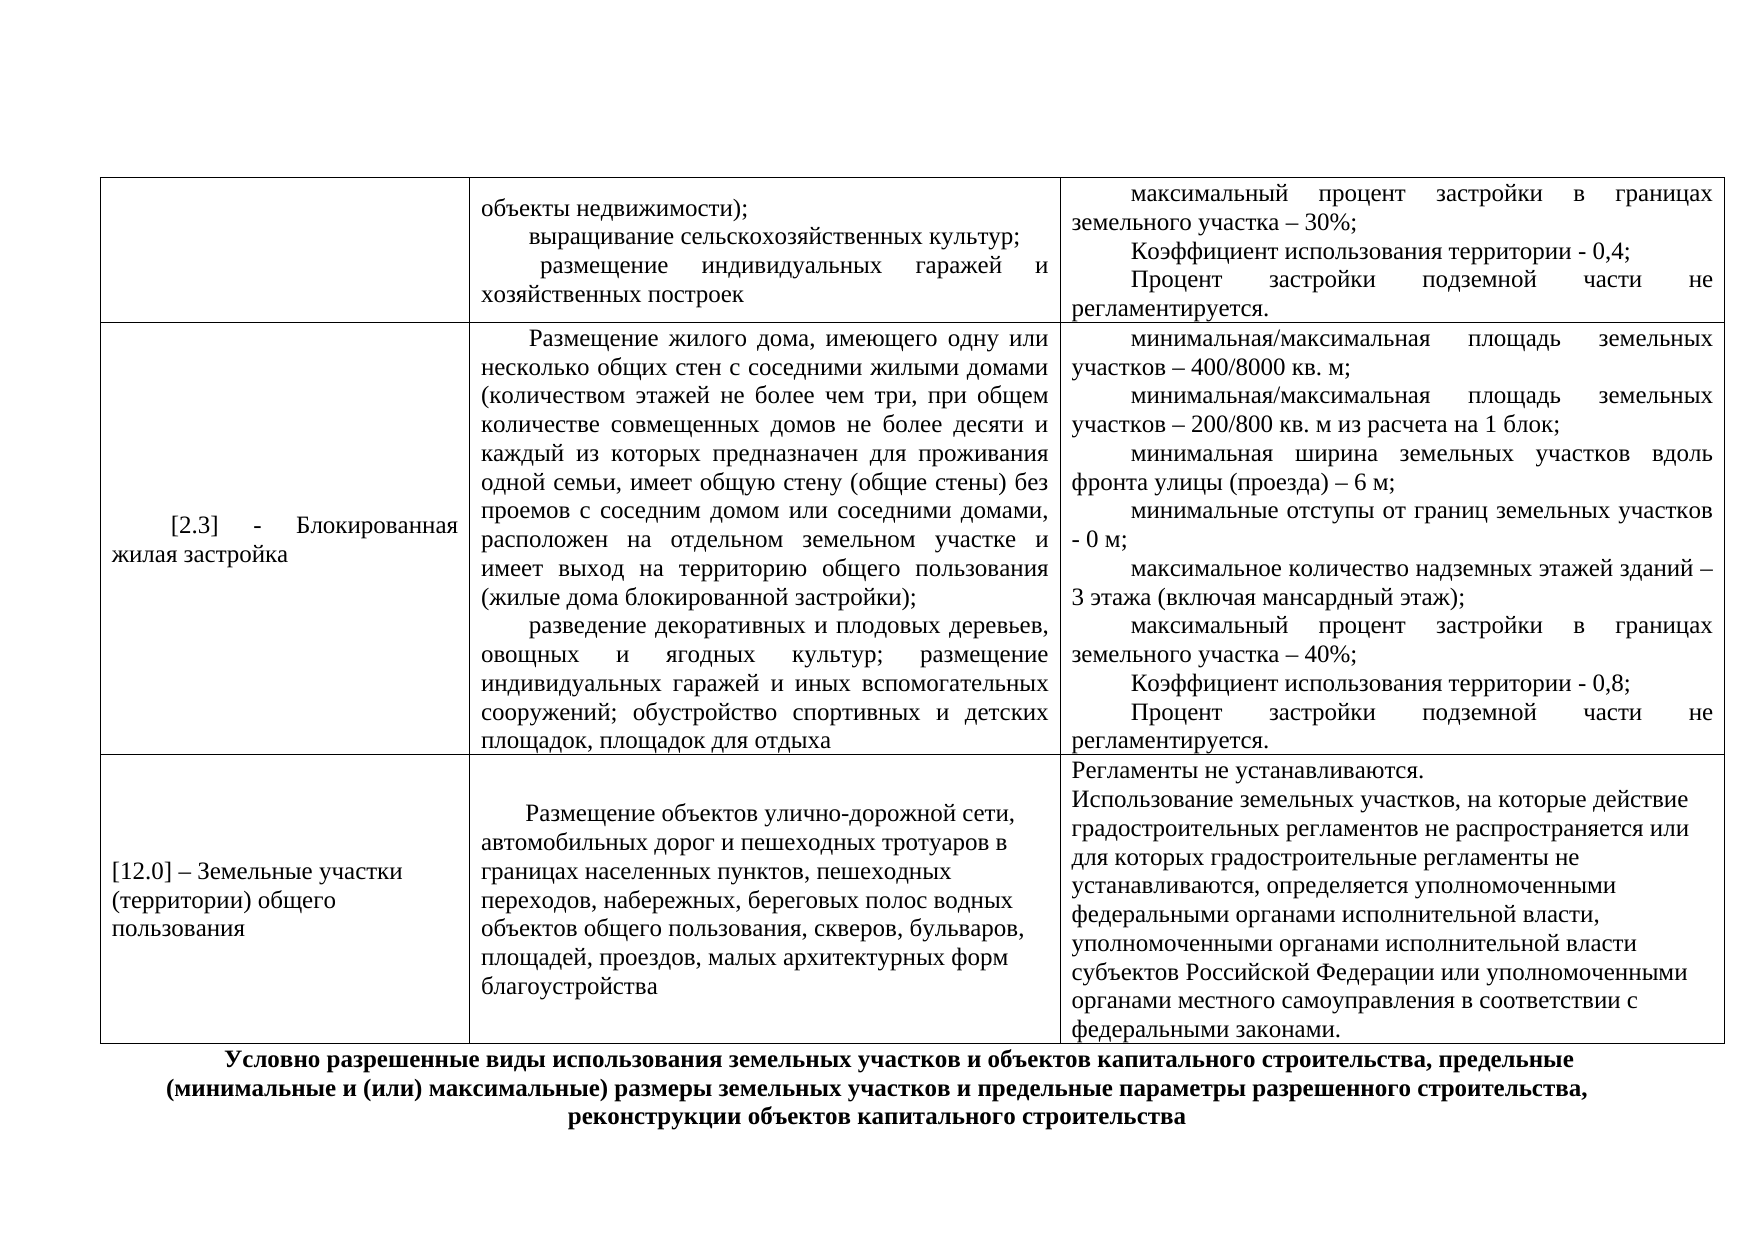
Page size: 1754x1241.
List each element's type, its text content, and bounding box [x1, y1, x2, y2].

table_cell [2.3] - Блокированная жилая застройка [101, 323, 469, 754]
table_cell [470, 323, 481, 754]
table_cell минимальная/максимальная площадь земельных участков – 400/8000 кв. м; минимальная/максимальная площадь земельных участков – 200/800 кв. м из расчета на 1 блок; минимальная ширина земельных участков вдоль фронта улицы (проезда) – 6 м; минимальные отступы от границ земельных участков - 0 м; максимальное количество надземных этажей зданий – 3 этажа (включая мансардный этаж); максимальный процент застройки в границах земельного участка – 40%; Коэффициент использования территории - 0,8; Процент застройки подземной части не регламентируется. [1061, 323, 1724, 754]
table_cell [101, 178, 469, 322]
table_cell Размещение объектов улично-дорожной сети, автомобильных дорог и пешеходных тротуаров в границах населенных пунктов, пешеходных переходов, набережных, береговых полос водных объектов общего пользования, скверов, бульваров, площадей, проездов, малых архитектурных форм благоустройства [470, 755, 1060, 1043]
table_cell Регламенты не устанавливаются. Использование земельных участков, на которые действие градостроительных регламентов не распространяется или для которых градостроительные регламенты не устанавливаются, определяется уполномоченными федеральными органами исполнительной власти, уполномоченными органами исполнительной власти субъектов Российской Федерации или уполномоченными органами местного самоуправления в соответствии с федеральными законами. [1061, 755, 1724, 1043]
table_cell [470, 178, 1060, 322]
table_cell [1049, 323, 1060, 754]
table_cell [12.0] – Земельные участки (территории) общего пользования [101, 755, 469, 1043]
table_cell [1061, 178, 1724, 322]
text Условно разрешенные виды использования земельных участков и объектов капитального строительства, предельные (минимальные и (или) максимальные) размеры земельных участков и предельные параметры разрешенного строительства, реконструкции объектов капитального строительства [118, 1044, 1636, 1130]
